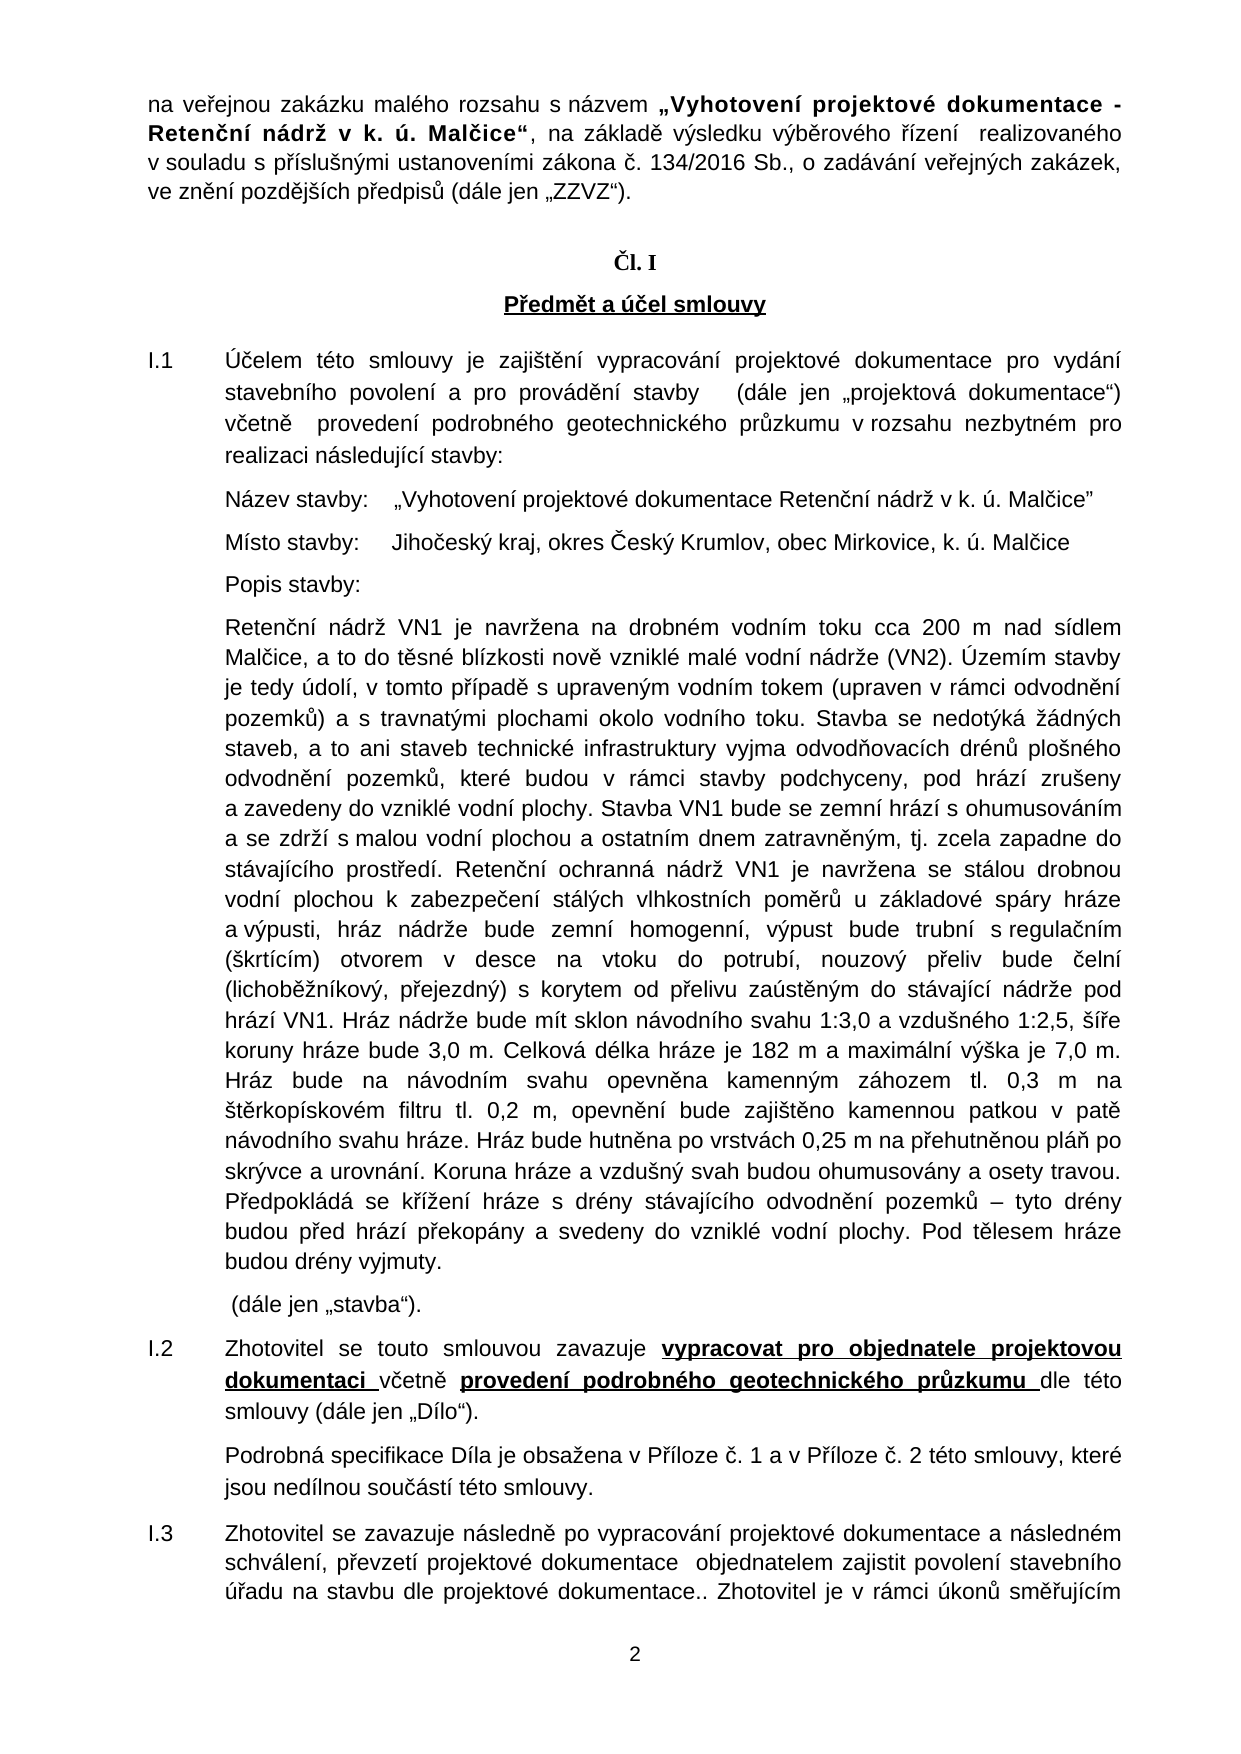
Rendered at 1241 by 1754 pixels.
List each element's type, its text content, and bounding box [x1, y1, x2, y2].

list Účelem této smlouvy je zajištění vypracování projektové dokumentace pro vydání stavebního povolení a pro provádění stavby (dále jen „projektová dokumentace“) včetně provedení podrobného geotechnického průzkumu v rozsahu nezbytném pro realizaci následující stavby: [148, 347, 1122, 468]
text na veřejnou zakázku malého rozsahu s názvem „Vyhotovení projektové dokumentace - Retenční nádrž v k. ú. Malčice“, na základě výsledku výběrového řízení realizovaného v souladu s příslušnými ustanoveními zákona č. 134/2016 Sb., o zadávání veřejných zakázek, ve znění pozdějších předpisů (dále jen „ZZVZ“). [148, 89, 1122, 205]
list Podrobná specifikace Díla je obsažena v Příloze č. 1 a v Příloze č. 2 této smlouvy, které jsou nedílnou součástí této smlouvy. [224, 1442, 1122, 1500]
list Místo stavby: Jihočeský kraj, okres Český Krumlov, obec Mirkovice, k. ú. Malčice [224, 528, 1122, 555]
list Popis stavby: [224, 571, 1122, 597]
list Retenční nádrž VN1 je navržena na drobném vodním toku cca 200 m nad sídlem Malčice, a to do těsné blízkosti nově vzniklé malé vodní nádrže (VN2). Územím stavby je tedy údolí, v tomto případě s upraveným vodním tokem (upraven v rámci odvodnění pozemků) a s travnatými plochami okolo vodního toku. Stavba se nedotýká žádných staveb, a to ani staveb technické infrastruktury vyjma odvodňovacích drénů plošného odvodnění pozemků, které budou v rámci stavby podchyceny, pod hrází zrušeny a zavedeny do vzniklé vodní plochy. Stavba VN1 bude se zemní hrází s ohumusováním a se zdrží s malou vodní plochou a ostatním dnem zatravněným, tj. zcela zapadne do stávajícího prostředí. Retenční ochranná nádrž VN1 je navržena se stálou drobnou vodní plochou k zabezpečení stálých vlhkostních poměrů u základové spáry hráze a výpusti, hráz nádrže bude zemní homogenní, výpust bude trubní s regulačním (škrtícím) otvorem v desce na vtoku do potrubí, nouzový přeliv bude čelní (lichoběžníkový, přejezdný) s korytem od přelivu zaústěným do stávající nádrže pod hrází VN1. Hráz nádrže bude mít sklon návodního svahu 1:3,0 a vzdušného 1:2,5, šíře koruny hráze bude 3,0 m. Celková délka hráze je 182 m a maximální výška je 7,0 m. Hráz bude na návodním svahu opevněna kamenným záhozem tl. 0,3 m na štěrkopískovém filtru tl. 0,2 m, opevnění bude zajištěno kamennou patkou v patě návodního svahu hráze. Hráz bude hutněna po vrstvách 0,25 m na přehutněnou pláň po skrývce a urovnání. Koruna hráze a vzdušný svah budou ohumusovány a osety travou. Předpokládá se křížení hráze s drény stávajícího odvodnění pozemků – tyto drény budou před hrází překopány a svedeny do vzniklé vodní plochy. Pod tělesem hráze budou drény vyjmuty. [224, 614, 1122, 1274]
list (dále jen „stavba“). [224, 1291, 1122, 1317]
list Zhotovitel se touto smlouvou zavazuje vypracovat pro objednatele projektovou dokumentaci včetně provedení podrobného geotechnického průzkumu dle této smlouvy (dále jen „Dílo“). [148, 1335, 1122, 1424]
text Předmět a účel smlouvy [148, 289, 1122, 318]
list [148, 1518, 1122, 1605]
list Název stavby: „Vyhotovení projektové dokumentace Retenční nádrž v k. ú. Malčice” [224, 486, 1122, 512]
text Čl. I [148, 218, 1122, 276]
